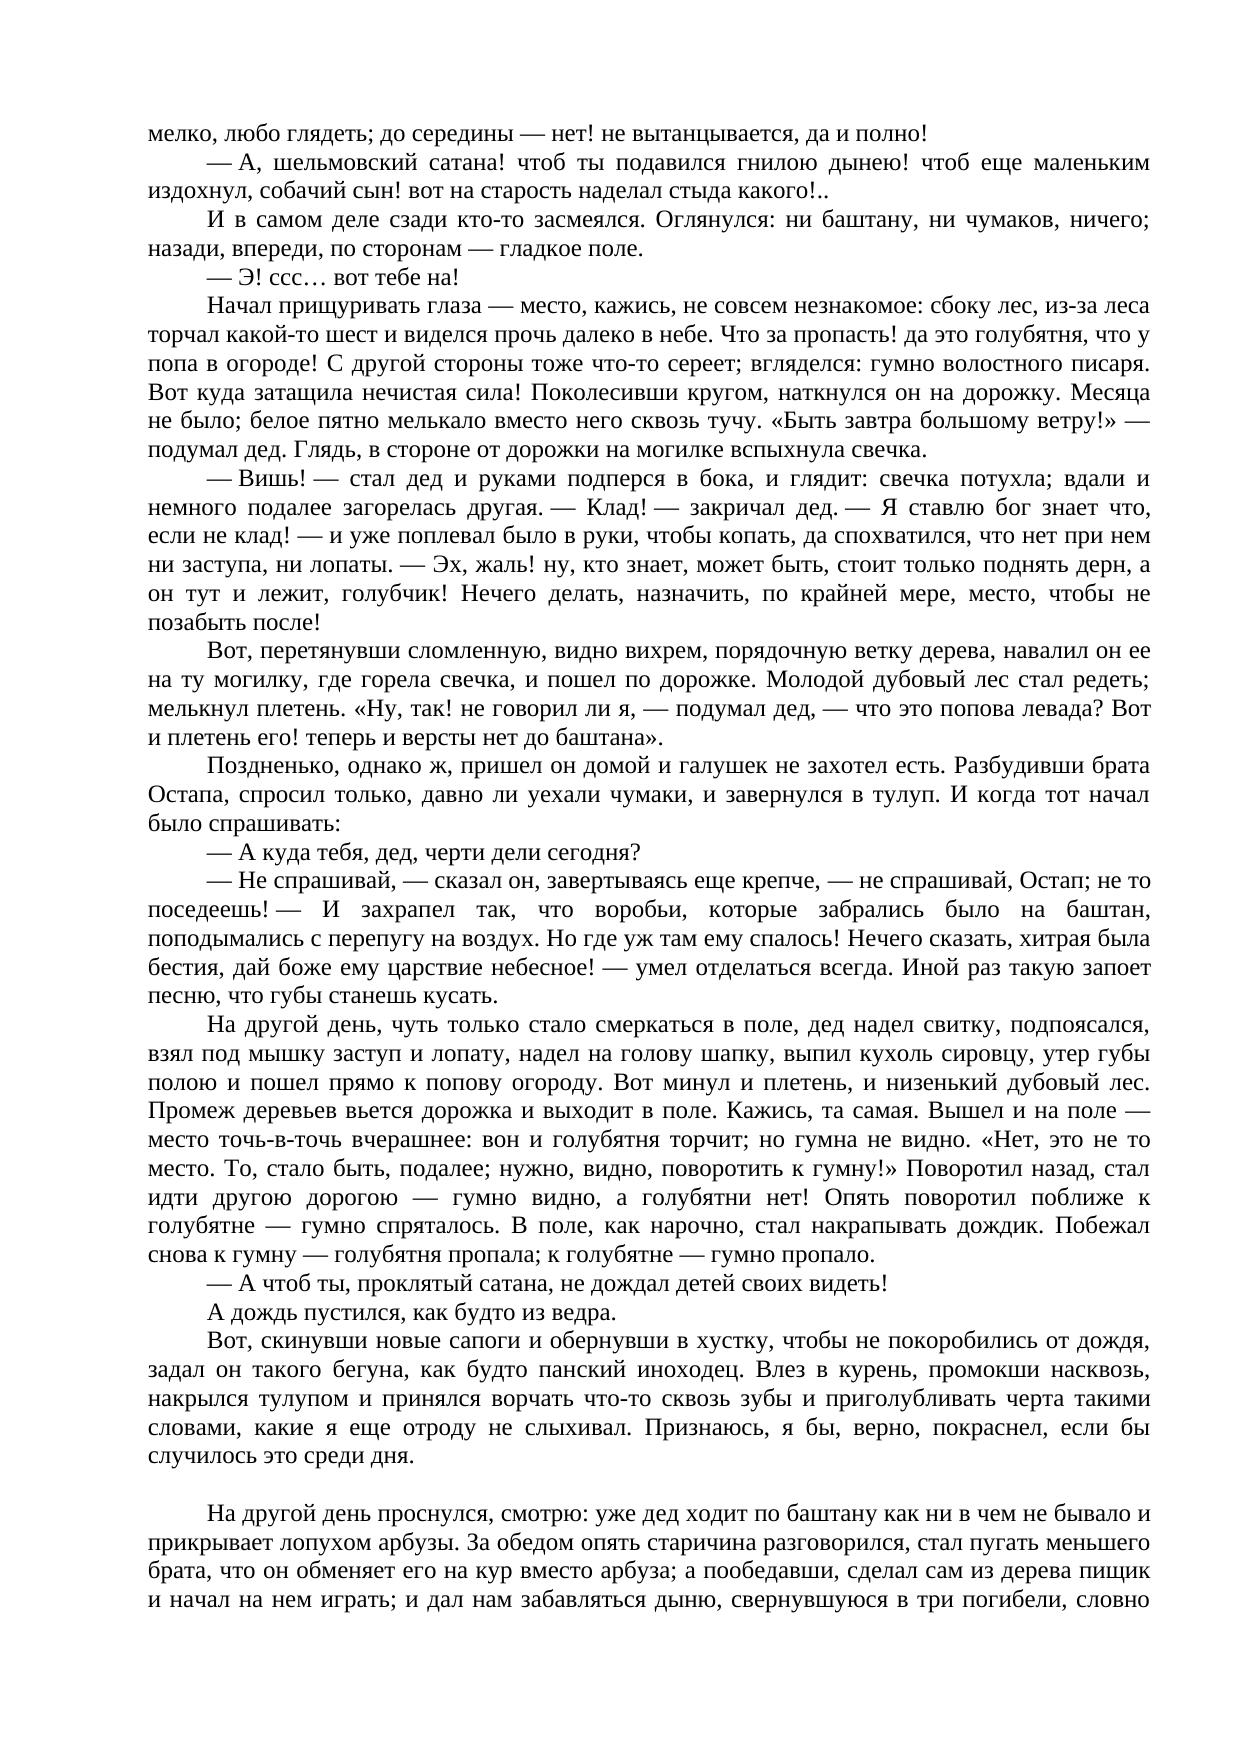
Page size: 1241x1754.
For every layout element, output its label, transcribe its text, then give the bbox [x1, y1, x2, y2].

text А дождь пустился, как будто из ведра. [148, 1297, 1152, 1326]
text — А чтоб ты, проклятый сатана, не дождал детей своих видеть! [148, 1268, 1152, 1297]
text На другой день, чуть только стало смеркаться в поле, дед надел свитку, подпоясался, взял под мышку заступ и лопату, надел на голову шапку, выпил кухоль сировцу, утер губы полою и пошел прямо к попову огороду. Вот минул и плетень, и низенький дубовый лес. Промеж деревьев вьется дорожка и выходит в поле. Кажись, та самая. Вышел и на поле — место точь-в-точь вчерашнее: вон и голубятня торчит; но гумна не видно. «Нет, это не то место. То, стало быть, подалее; нужно, видно, поворотить к гумну!» Поворотил назад, стал идти другою дорогою — гумно видно, а голубятни нет! Опять поворотил поближе к голубятне — гумно спряталось. В поле, как нарочно, стал накрапывать дождик. Побежал снова к гумну — голубятня пропала; к голубятне — гумно пропало. [148, 1009, 1152, 1268]
text Поздненько, однако ж, пришел он домой и галушек не захотел есть. Разбудивши брата Остапа, спросил только, давно ли уехали чумаки, и завернулся в тулуп. И когда тот начал было спрашивать: [148, 751, 1152, 837]
text И в самом деле сзади кто-то засмеялся. Оглянулся: ни баштану, ни чумаков, ничего; назади, впереди, по сторонам — гладкое поле. [148, 204, 1152, 262]
text — А куда тебя, дед, черти дели сегодня? [148, 837, 1152, 866]
text — Э! ссс… вот тебе на! [148, 262, 1152, 291]
text Начал прищуривать глаза — место, кажись, не совсем незнакомое: сбоку лес, из-за леса торчал какой-то шест и виделся прочь далеко в небе. Что за пропасть! да это голубятня, что у попа в огороде! С другой стороны тоже что-то сереет; вгляделся: гумно волостного писаря. Вот куда затащила нечистая сила! Поколесивши кругом, наткнулся он на дорожку. Месяца не было; белое пятно мелькало вместо него сквозь тучу. «Быть завтра большому ветру!» — подумал дед. Глядь, в стороне от дорожки на могилке вспыхнула свечка. [148, 291, 1152, 463]
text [148, 1498, 1152, 1613]
text — Не спрашивай, — сказал он, завертываясь еще крепче, — не спрашивай, Остап; не то поседеешь! — И захрапел так, что воробьи, которые забрались было на баштан, поподымались с перепугу на воздух. Но где уж там ему спалось! Нечего сказать, хитрая была бестия, дай боже ему царствие небесное! — умел отделаться всегда. Иной раз такую запоет песню, что губы станешь кусать. [148, 866, 1152, 1009]
text Вот, скинувши новые сапоги и обернувши в хустку, чтобы не покоробились от дождя, задал он такого бегуна, как будто панский иноходец. Влез в курень, промокши насквозь, накрылся тулупом и принялся ворчать что-то сквозь зубы и приголубливать черта такими словами, какие я еще отроду не слыхивал. Признаюсь, я бы, верно, покраснел, если бы случилось это среди дня. [148, 1326, 1152, 1469]
text — Вишь! — стал дед и руками подперся в бока, и глядит: свечка потухла; вдали и немного подалее загорелась другая. — Клад! — закричал дед. — Я ставлю бог знает что, если не клад! — и уже поплевал было в руки, чтобы копать, да спохватился, что нет при нем ни заступа, ни лопаты. — Эх, жаль! ну, кто знает, может быть, стоит только поднять дерн, а он тут и лежит, голубчик! Нечего делать, назначить, по крайней мере, место, чтобы не позабыть после! [148, 463, 1152, 636]
text — А, шельмовский сатана! чтоб ты подавился гнилою дынею! чтоб еще маленьким издохнул, собачий сын! вот на старость наделал стыда какого!.. [148, 147, 1152, 204]
text Вот, перетянувши сломленную, видно вихрем, порядочную ветку дерева, навалил он ее на ту могилку, где горела свечка, и пошел по дорожке. Молодой дубовый лес стал редеть; мелькнул плетень. «Ну, так! не говорил ли я, — подумал дед, — что это попова левада? Вот и плетень его! теперь и версты нет до баштана». [148, 636, 1152, 751]
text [148, 118, 1152, 147]
